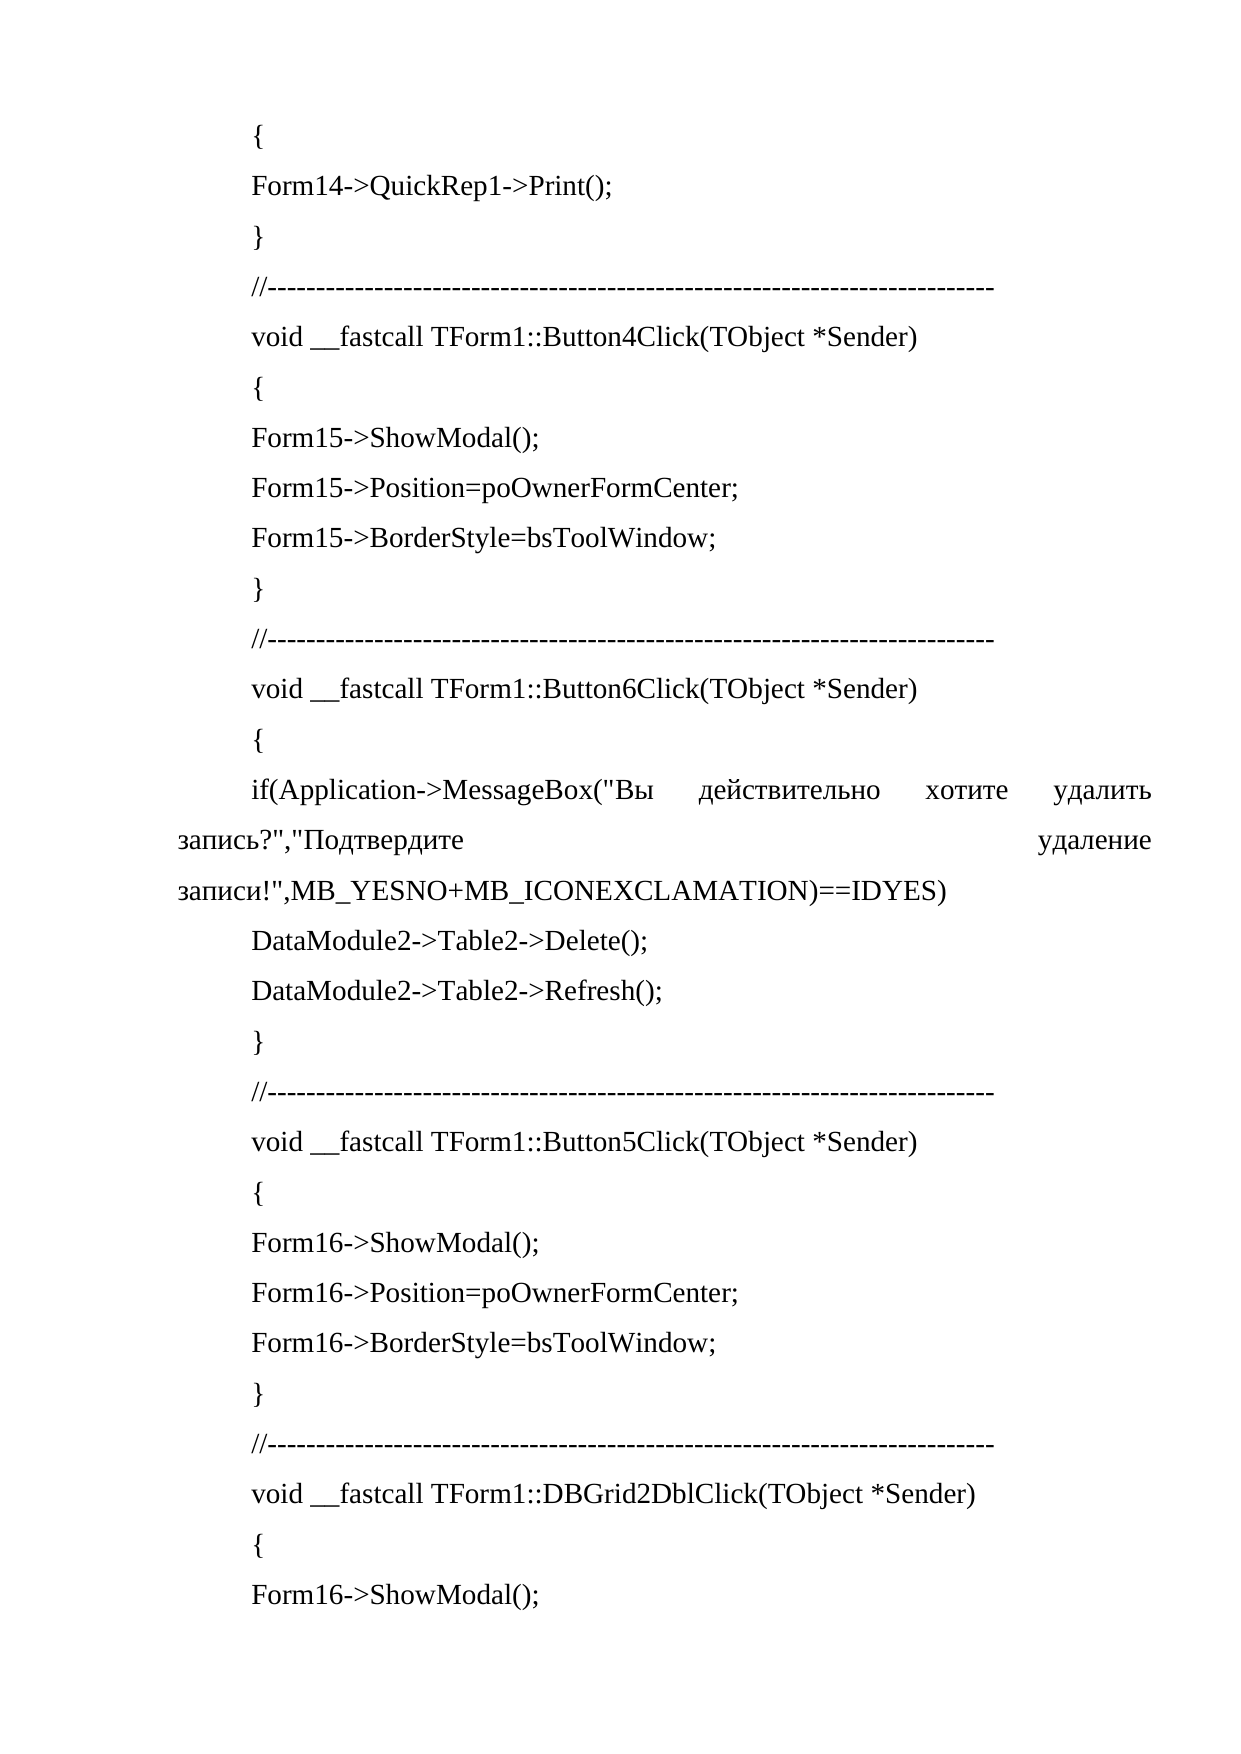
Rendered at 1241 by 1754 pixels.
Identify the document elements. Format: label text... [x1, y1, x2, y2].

text Form16->BorderStyle=bsToolWindow; [177, 1326, 1152, 1359]
text } [177, 1024, 1152, 1057]
text if(Application->MessageBox("Вы действительно хотите удалить запись?","Подтвердите удаление записи!",MB_YESNO+MB_ICONEXCLAMATION)==IDYES) [177, 772, 1152, 906]
text Form16->ShowModal(); [177, 1577, 1152, 1611]
text } [177, 219, 1152, 252]
text Form14->QuickRep1->Print(); [177, 168, 1152, 202]
text DataModule2->Table2->Delete(); [177, 923, 1152, 957]
text } [177, 1376, 1152, 1409]
text void __fastcall TForm1::DBGrid2DblClick(TObject *Sender) [177, 1477, 1152, 1510]
text { [177, 1175, 1152, 1208]
text //--------------------------------------------------------------------------- [177, 1426, 1152, 1460]
text void __fastcall TForm1::Button5Click(TObject *Sender) [177, 1124, 1152, 1158]
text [177, 269, 1152, 303]
text { [177, 118, 1152, 152]
text void __fastcall TForm1::Button4Click(TObject *Sender) [177, 319, 1152, 353]
text { [177, 1527, 1152, 1560]
text Form16->Position=poOwnerFormCenter; [177, 1275, 1152, 1309]
text void __fastcall TForm1::Button6Click(TObject *Sender) [177, 672, 1152, 705]
text Form15->ShowModal(); [177, 420, 1152, 453]
text //--------------------------------------------------------------------------- [177, 1074, 1152, 1108]
text { [177, 370, 1152, 403]
text //--------------------------------------------------------------------------- [177, 621, 1152, 655]
text DataModule2->Table2->Refresh(); [177, 973, 1152, 1007]
text Form15->BorderStyle=bsToolWindow; [177, 521, 1152, 554]
text } [177, 571, 1152, 604]
text { [177, 722, 1152, 755]
text Form15->Position=poOwnerFormCenter; [177, 470, 1152, 504]
text Form16->ShowModal(); [177, 1225, 1152, 1258]
